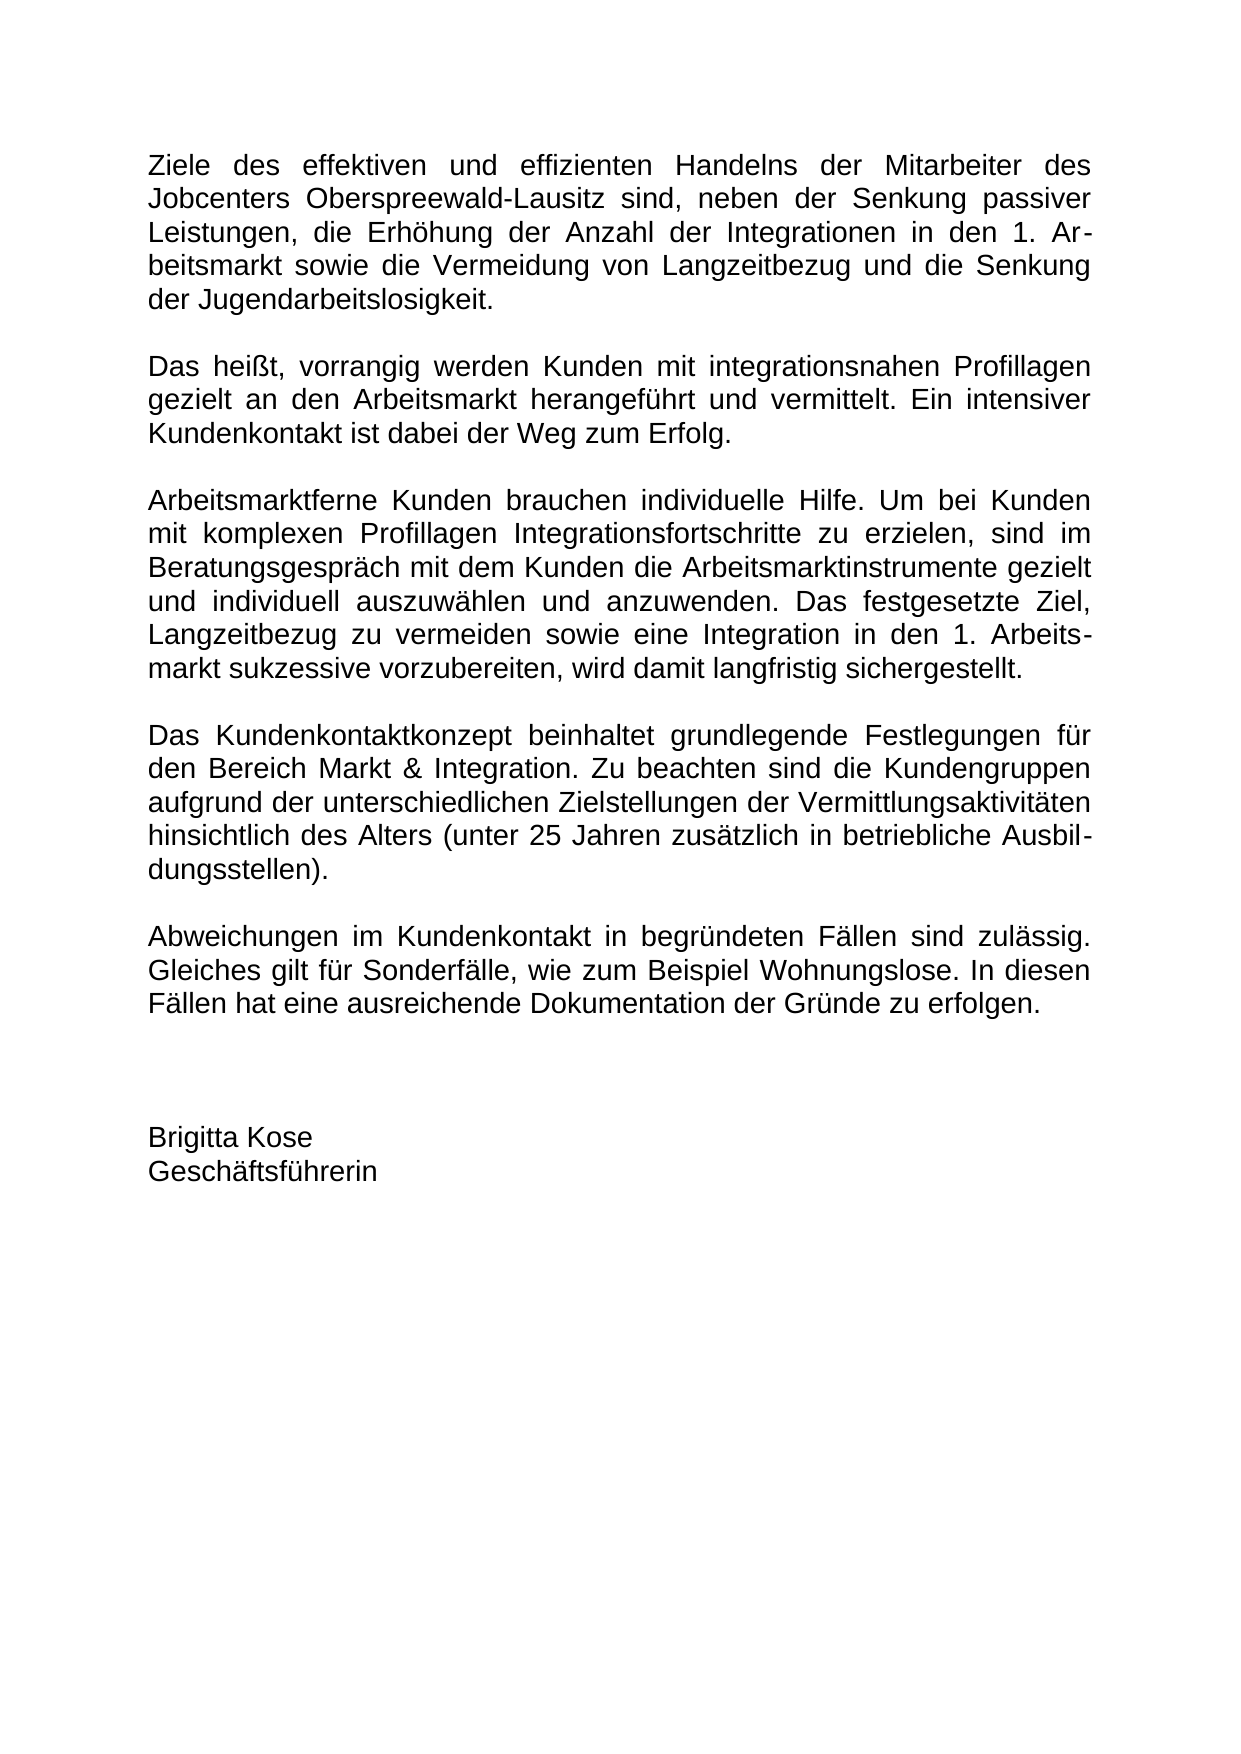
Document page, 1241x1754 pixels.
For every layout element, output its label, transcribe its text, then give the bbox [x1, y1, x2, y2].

text Arbeitsmarktferne Kunden brauchen individuelle Hilfe. Um bei Kunden mit komplexen Profillagen Integrationsfortschritte zu erzielen, sind im Beratungsgespräch mit dem Kunden die Arbeitsmarktinstrumente gezielt und individuell auszuwählen und anzuwenden. Das festgesetzte Ziel, Langzeitbezug zu vermeiden sowie eine Integration in den 1. Arbeitsmarkt sukzessive vorzubereiten, wird damit langfristig sichergestellt. [148, 483, 1093, 684]
text Geschäftsführerin [148, 1154, 1093, 1187]
text Das heißt, vorrangig werden Kunden mit integrationsnahen Profillagen gezielt an den Arbeitsmarkt herangeführt und vermittelt. Ein intensiver Kundenkontakt ist dabei der Weg zum Erfolg. [148, 349, 1093, 449]
text Das Kundenkontaktkonzept beinhaltet grundlegende Festlegungen für den Bereich Markt & Integration. Zu beachten sind die Kundengruppen aufgrund der unterschiedlichen Zielstellungen der Vermittlungsaktivitäten hinsichtlich des Alters (unter 25 Jahren zusätzlich in betriebliche Ausbildungsstellen). [148, 718, 1093, 886]
text Brigitta Kose [148, 1120, 1093, 1154]
text Abweichungen im Kundenkontakt in begründeten Fällen sind zulässig. Gleiches gilt für Sonderfälle, wie zum Beispiel Wohnungslose. In diesen Fällen hat eine ausreichende Dokumentation der Gründe zu erfolgen. [148, 919, 1093, 1020]
text Ziele des effektiven und effizienten Handelns der Mitarbeiter des Jobcenters Oberspreewald-Lausitz sind, neben der Senkung passiver Leistungen, die Erhöhung der Anzahl der Integrationen in den 1. Arbeitsmarkt sowie die Vermeidung von Langzeitbezug und die Senkung der Jugendarbeitslosigkeit. [148, 148, 1093, 315]
